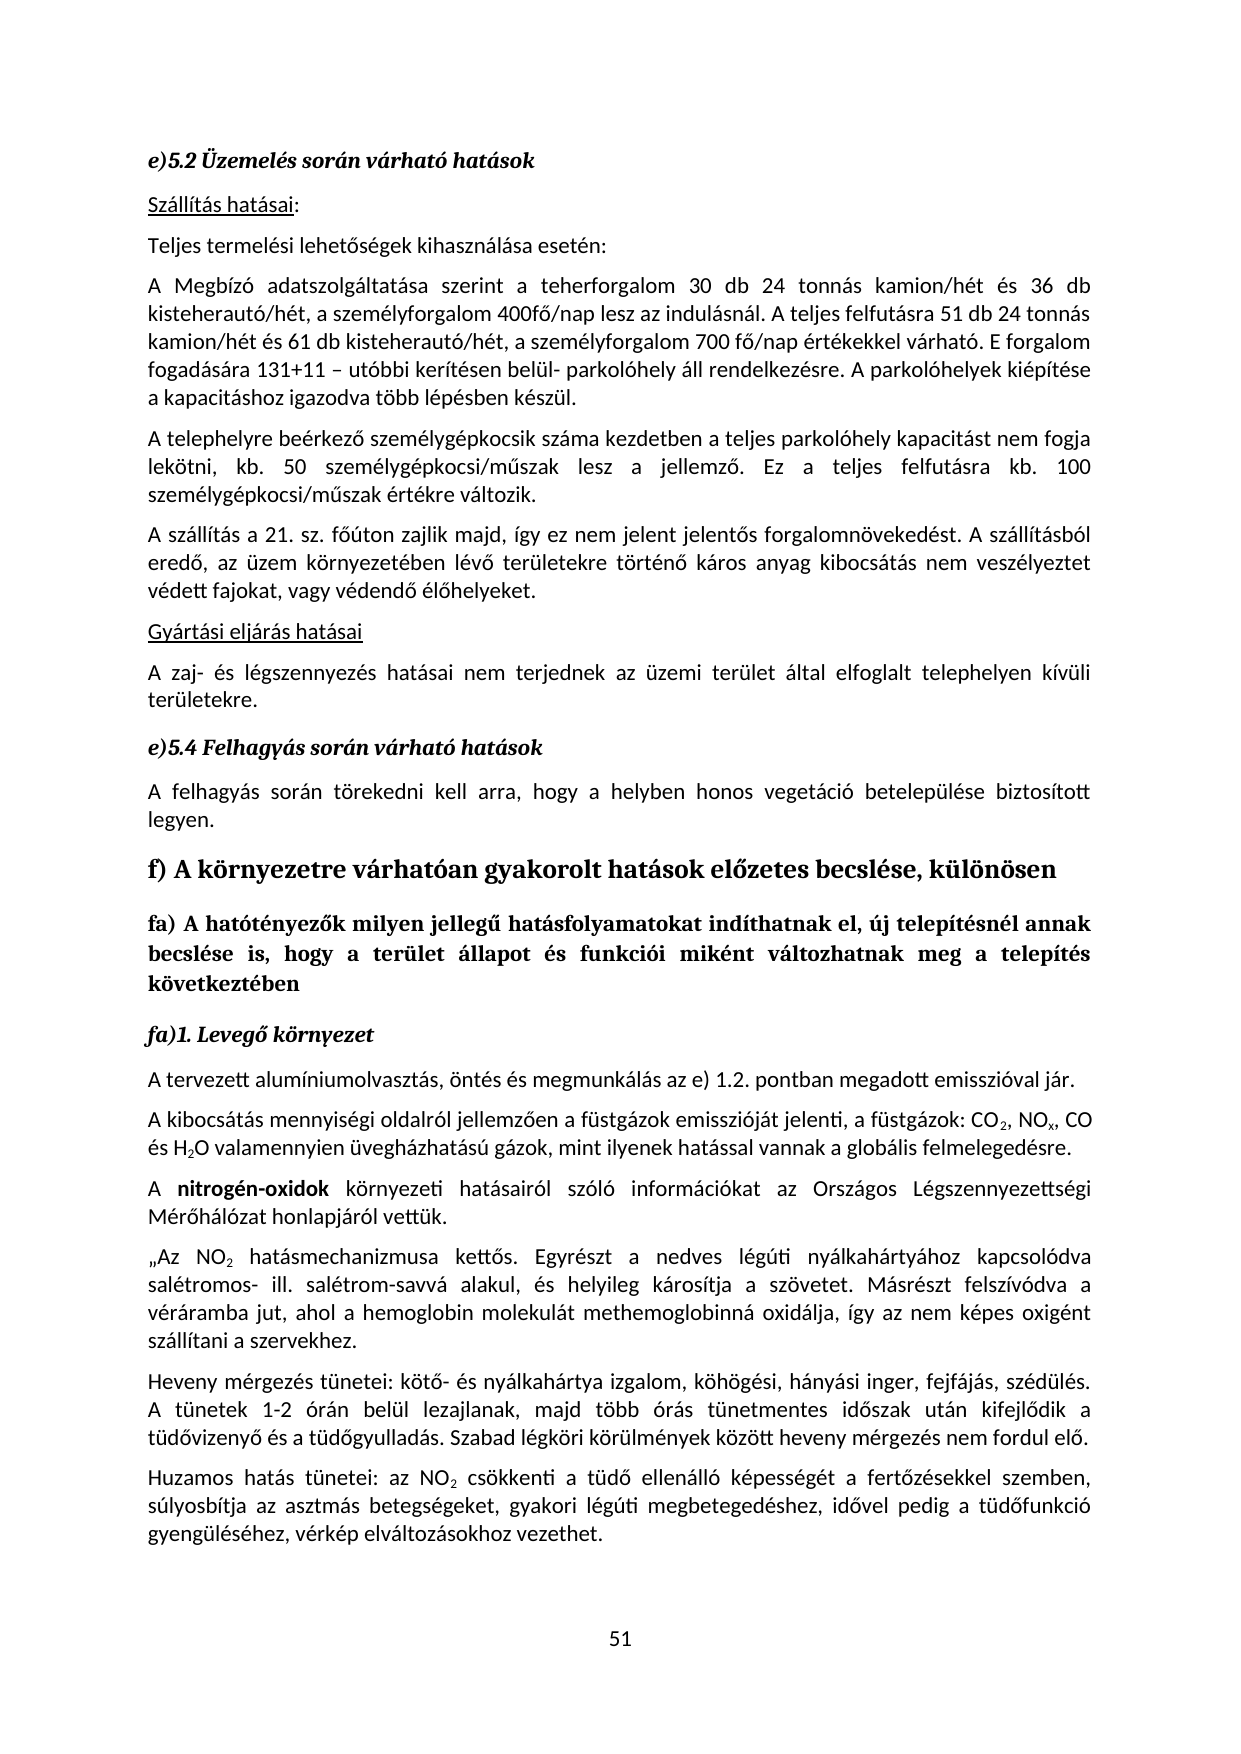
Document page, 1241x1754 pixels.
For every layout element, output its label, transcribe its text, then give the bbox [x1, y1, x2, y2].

text A telephelyre beérkező személygépkocsik száma kezdetben a teljes parkolóhely kapacitást nem fogja lekötni, kb. 50 személygépkocsi/műszak lesz a jellemző. Ez a teljes felfutásra kb. 100 személygépkocsi/műszak értékre változik. [148, 424, 1093, 508]
text A zaj- és légszennyezés hatásai nem terjednek az üzemi terület által elfoglalt telephelyen kívüli területekre. [148, 658, 1093, 714]
text Huzamos hatás tünetei: az NO2 csökkenti a tüdő ellenálló képességét a fertőzésekkel szemben, súlyosbítja az asztmás betegségeket, gyakori légúti megbetegedéshez, idővel pedig a tüdőfunkció gyengüléséhez, vérkép elváltozásokhoz vezethet. [148, 1463, 1093, 1548]
text A felhagyás során törekedni kell arra, hogy a helyben honos vegetáció betelepülése biztosított legyen. [148, 777, 1093, 833]
subtitle e)5.4 Felhagyás során várható hatások [148, 734, 1093, 761]
text Gyártási eljárás hatásai [148, 617, 1093, 645]
subtitle e)5.2 Üzemelés során várható hatások [148, 148, 1093, 174]
text Heveny mérgezés tünetei: kötő- és nyálkahártya izgalom, köhögési, hányási inger, fejfájás, szédülés. A tünetek 1-2 órán belül lezajlanak, majd több órás tünetmentes időszak után kifejlődik a tüdővizenyő és a tüdőgyulladás. Szabad légköri körülmények között heveny mérgezés nem fordul elő. [148, 1367, 1093, 1451]
text Szállítás hatásai: [148, 190, 1093, 218]
subtitle fa) A hatótényezők milyen jellegű hatásfolyamatokat indíthatnak el, új telepítésnél annak becslése is, hogy a terület állapot és funkciói miként változhatnak meg a telepítés következtében [148, 911, 1093, 997]
subtitle f) A környezetre várhatóan gyakorolt hatások előzetes becslése, különösen [148, 854, 1093, 885]
text A kibocsátás mennyiségi oldalról jellemzően a füstgázok emisszióját jelenti, a füstgázok: CO2, NOx, CO és H2O valamennyien üvegházhatású gázok, mint ilyenek hatással vannak a globális felmelegedésre. [148, 1105, 1093, 1161]
text A szállítás a 21. sz. főúton zajlik majd, így ez nem jelent jelentős forgalomnövekedést. A szállításból eredő, az üzem környezetében lévő területekre történő káros anyag kibocsátás nem veszélyeztet védett fajokat, vagy védendő élőhelyeket. [148, 521, 1093, 604]
text A tervezett alumíniumolvasztás, öntés és megmunkálás az e) 1.2. pontban megadott emisszióval jár. [148, 1065, 1093, 1093]
subtitle fa)1. Levegő környezet [148, 1022, 1093, 1048]
text A nitrogén-oxidok környezeti hatásairól szóló információkat az Országos Légszennyezettségi Mérőhálózat honlapjáról vettük. [148, 1174, 1093, 1230]
text „Az NO2 hatásmechanizmusa kettős. Egyrészt a nedves légúti nyálkahártyához kapcsolódva salétromos- ill. salétrom-savvá alakul, és helyileg károsítja a szövetet. Másrészt felszívódva a véráramba jut, ahol a hemoglobin molekulát methemoglobinná oxidálja, így az nem képes oxigént szállítani a szervekhez. [148, 1242, 1093, 1354]
text Teljes termelési lehetőségek kihasználása esetén: [148, 231, 1093, 259]
text A Megbízó adatszolgáltatása szerint a teherforgalom 30 db 24 tonnás kamion/hét és 36 db kisteherautó/hét, a személyforgalom 400fő/nap lesz az indulásnál. A teljes felfutásra 51 db 24 tonnás kamion/hét és 61 db kisteherautó/hét, a személyforgalom 700 fő/nap értékekkel várható. E forgalom fogadására 131+11 – utóbbi kerítésen belül- parkolóhely áll rendelkezésre. A parkolóhelyek kiépítése a kapacitáshoz igazodva több lépésben készül. [148, 271, 1093, 411]
